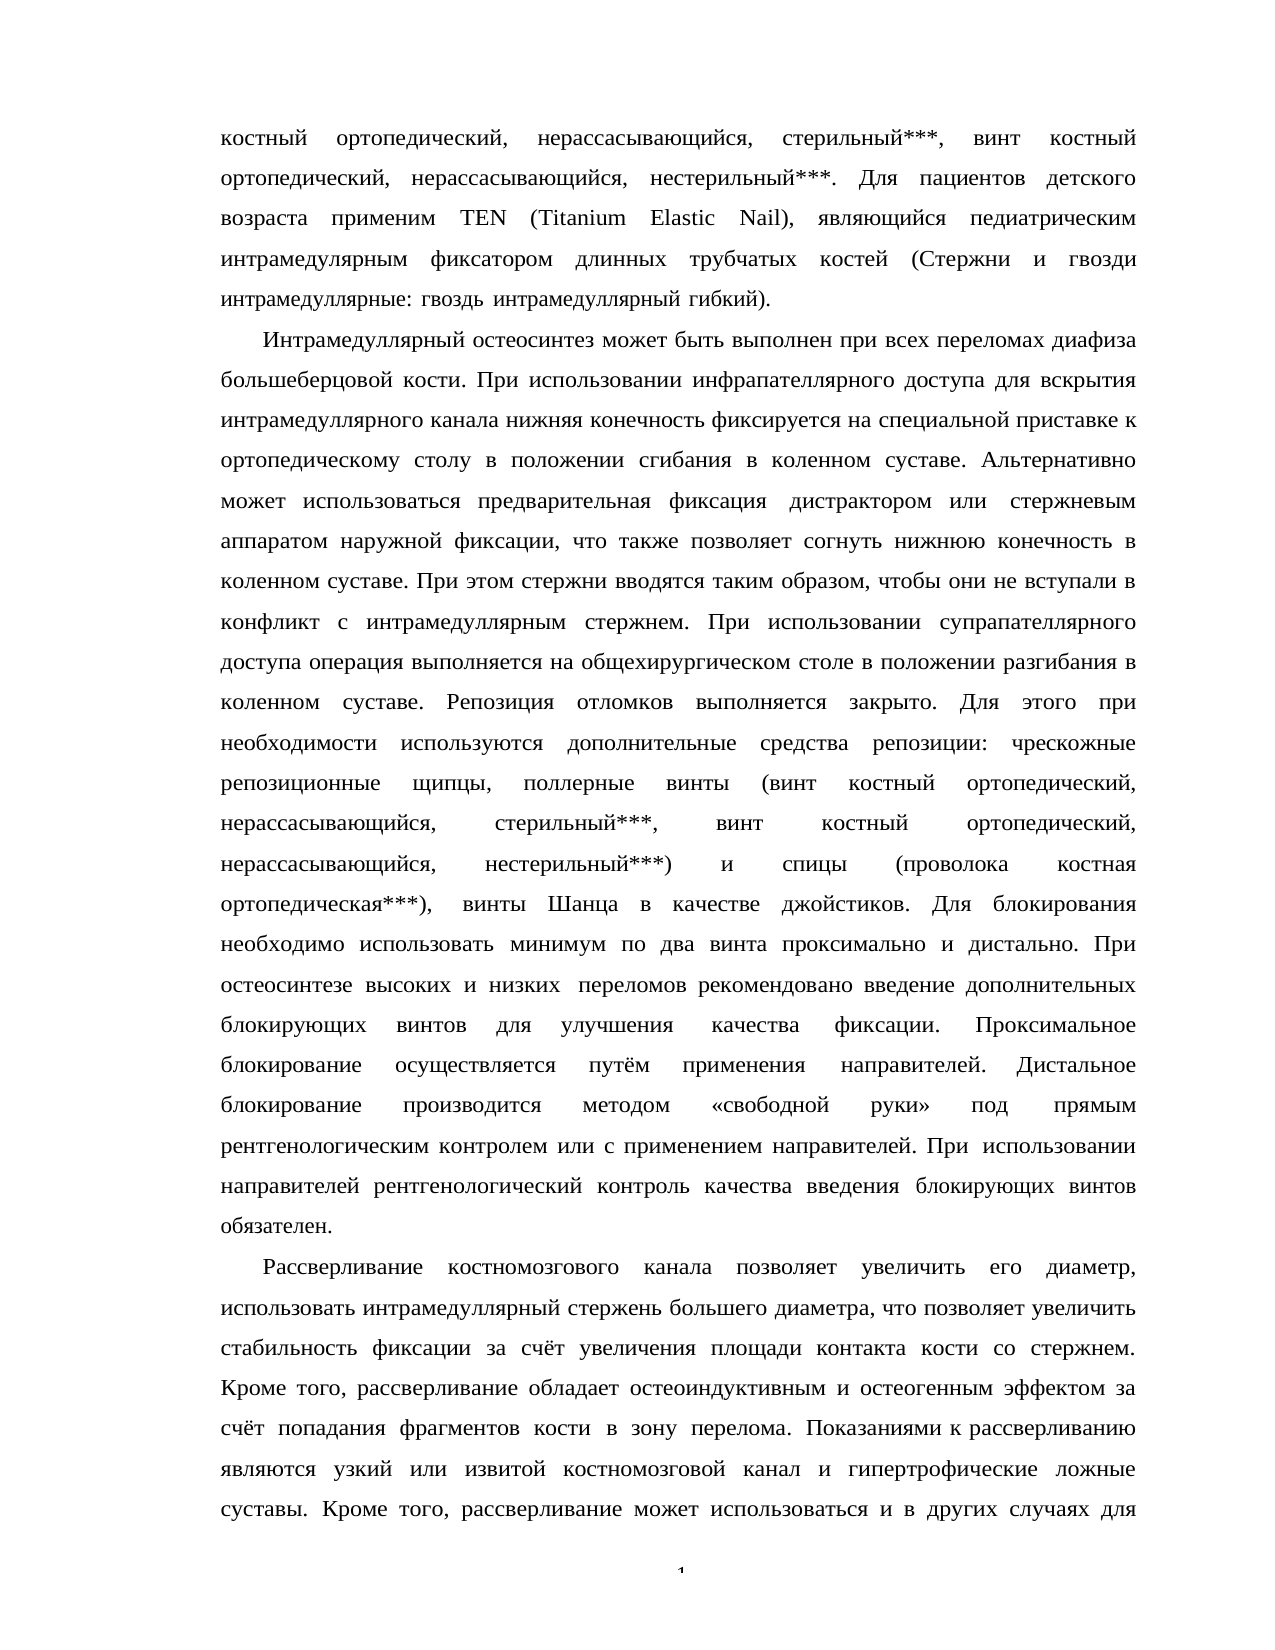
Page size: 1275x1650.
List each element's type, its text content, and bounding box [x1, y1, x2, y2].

text костный ортопедический, нерассасывающийся, стерильный***, винт костный ортопедический, нерассасывающийся, нестерильный***. Для пациентов детского возраста применим TEN (Titanium Elastic Nail), являющийся педиатрическим интрамедулярным фиксатором длинных трубчатых костей (Стержни и гвозди интрамедуллярные: гвоздь интрамедуллярный гибкий). [220, 124, 1136, 311]
text Интрамедуллярный остеосинтез может быть выполнен при всех переломах диафиза большеберцовой кости. При использовании инфрапателлярного доступа для вскрытия интрамедуллярного канала нижняя конечность фиксируется на специальной приставке к ортопедическому столу в положении сгибания в коленном суставе. Альтернативно может использоваться предварительная фиксация дистрактором или стержневым аппаратом наружной фиксации, что также позволяет согнуть нижнюю конечность в коленном суставе. При этом стержни вводятся таким образом, чтобы они не вступали в конфликт с интрамедуллярным стержнем. При использовании супрапателлярного доступа операция выполняется на общехирургическом столе в положении разгибания в коленном суставе. Репозиция отломков выполняется закрыто. Для этого при необходимости используются дополнительные средства репозиции: чрескожные репозиционные щипцы, поллерные винты (винт костный ортопедический, нерассасывающийся, стерильный***, винт костный ортопедический, нерассасывающийся, нестерильный***) и спицы (проволока костная ортопедическая***), винты Шанца в качестве джойстиков. Для блокирования необходимо использовать минимум по два винта проксимально и дистально. При остеосинтезе высоких и низких переломов рекомендовано введение дополнительных блокирующих винтов для улучшения качества фиксации. Проксимальное блокирование осуществляется путём применения направителей. Дистальное блокирование производится методом «свободной руки» под прямым рентгенологическим контролем или с применением направителей. При использовании направителей рентгенологический контроль качества введения блокирующих винтов обязателен. [220, 326, 1136, 1239]
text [220, 1253, 1136, 1521]
